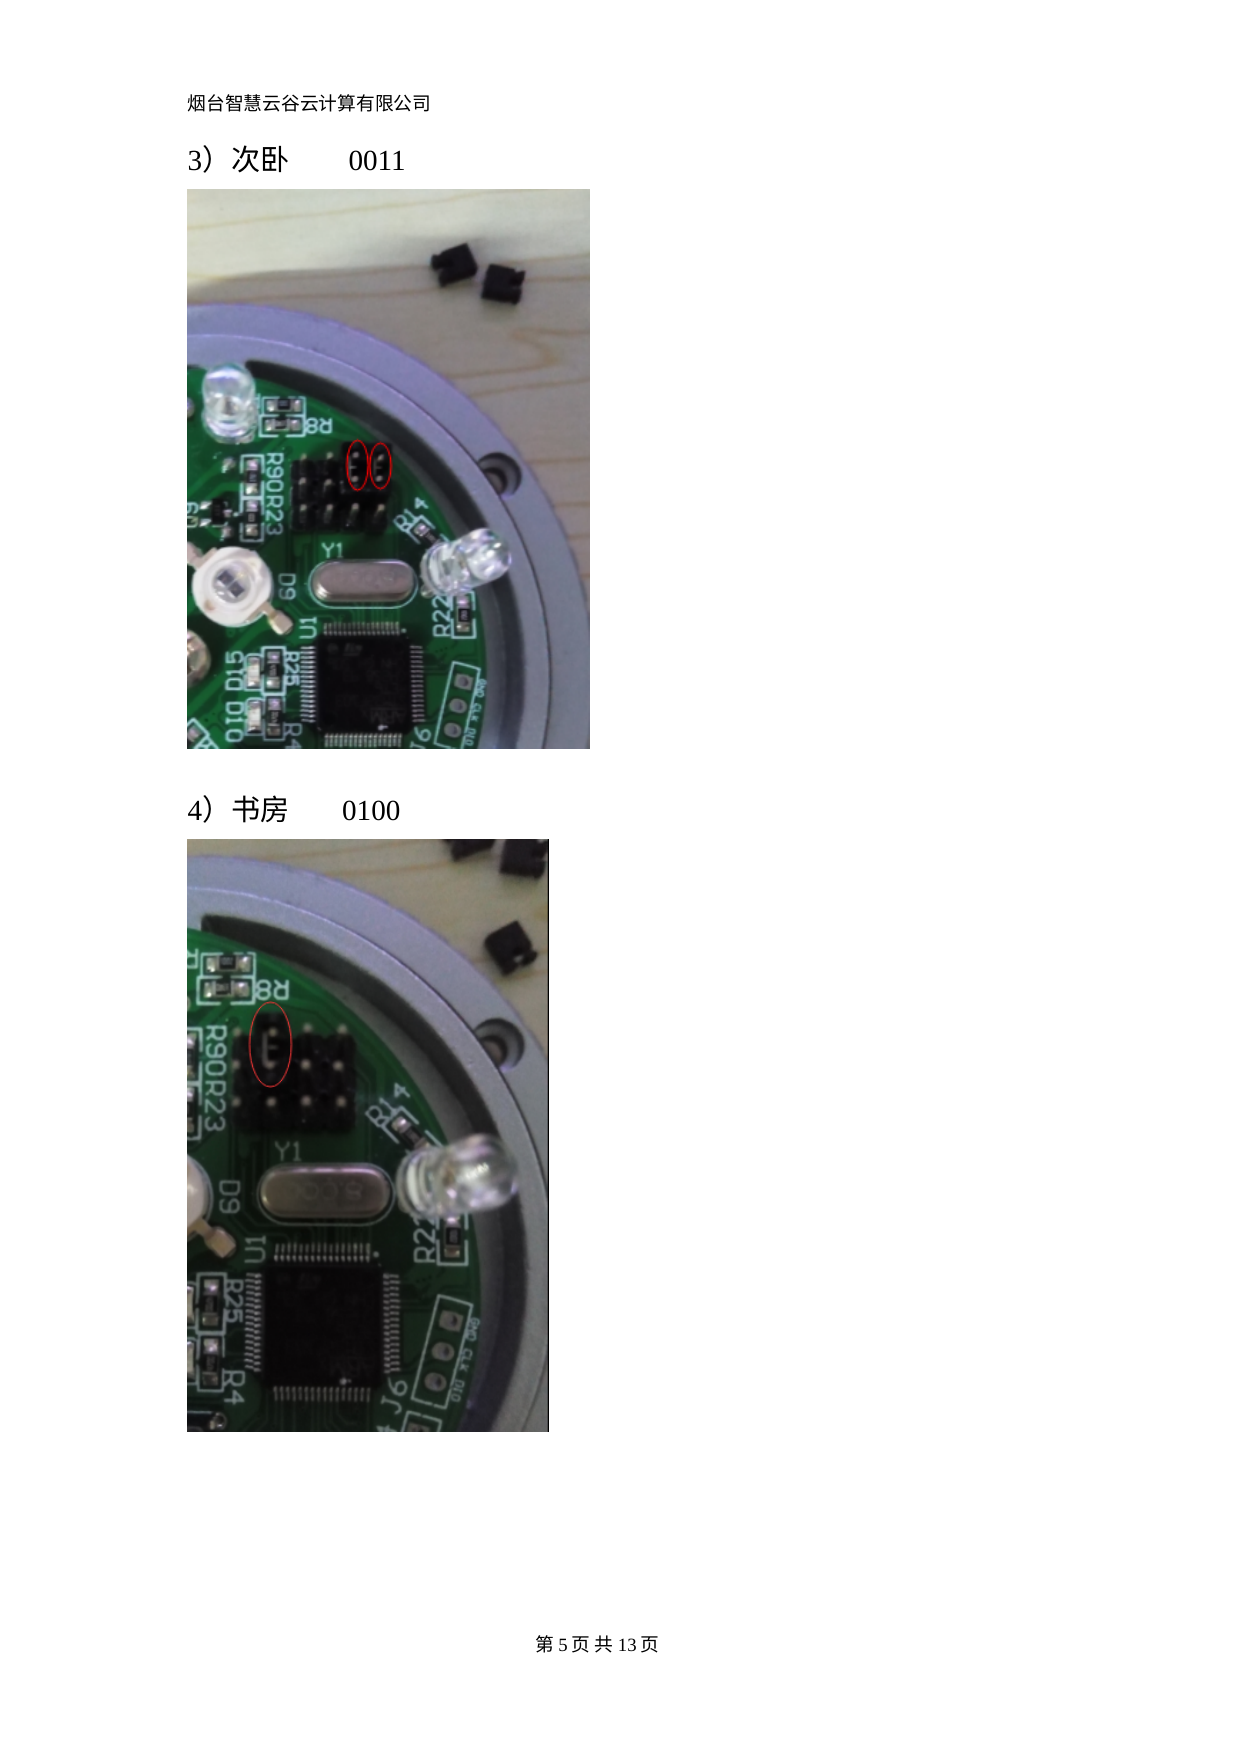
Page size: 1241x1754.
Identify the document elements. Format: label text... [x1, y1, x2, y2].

text 4）书房 0100 [187, 775, 1053, 840]
picture [187, 189, 590, 749]
text 3）次卧 0011 [187, 125, 1053, 190]
picture [187, 839, 549, 1432]
